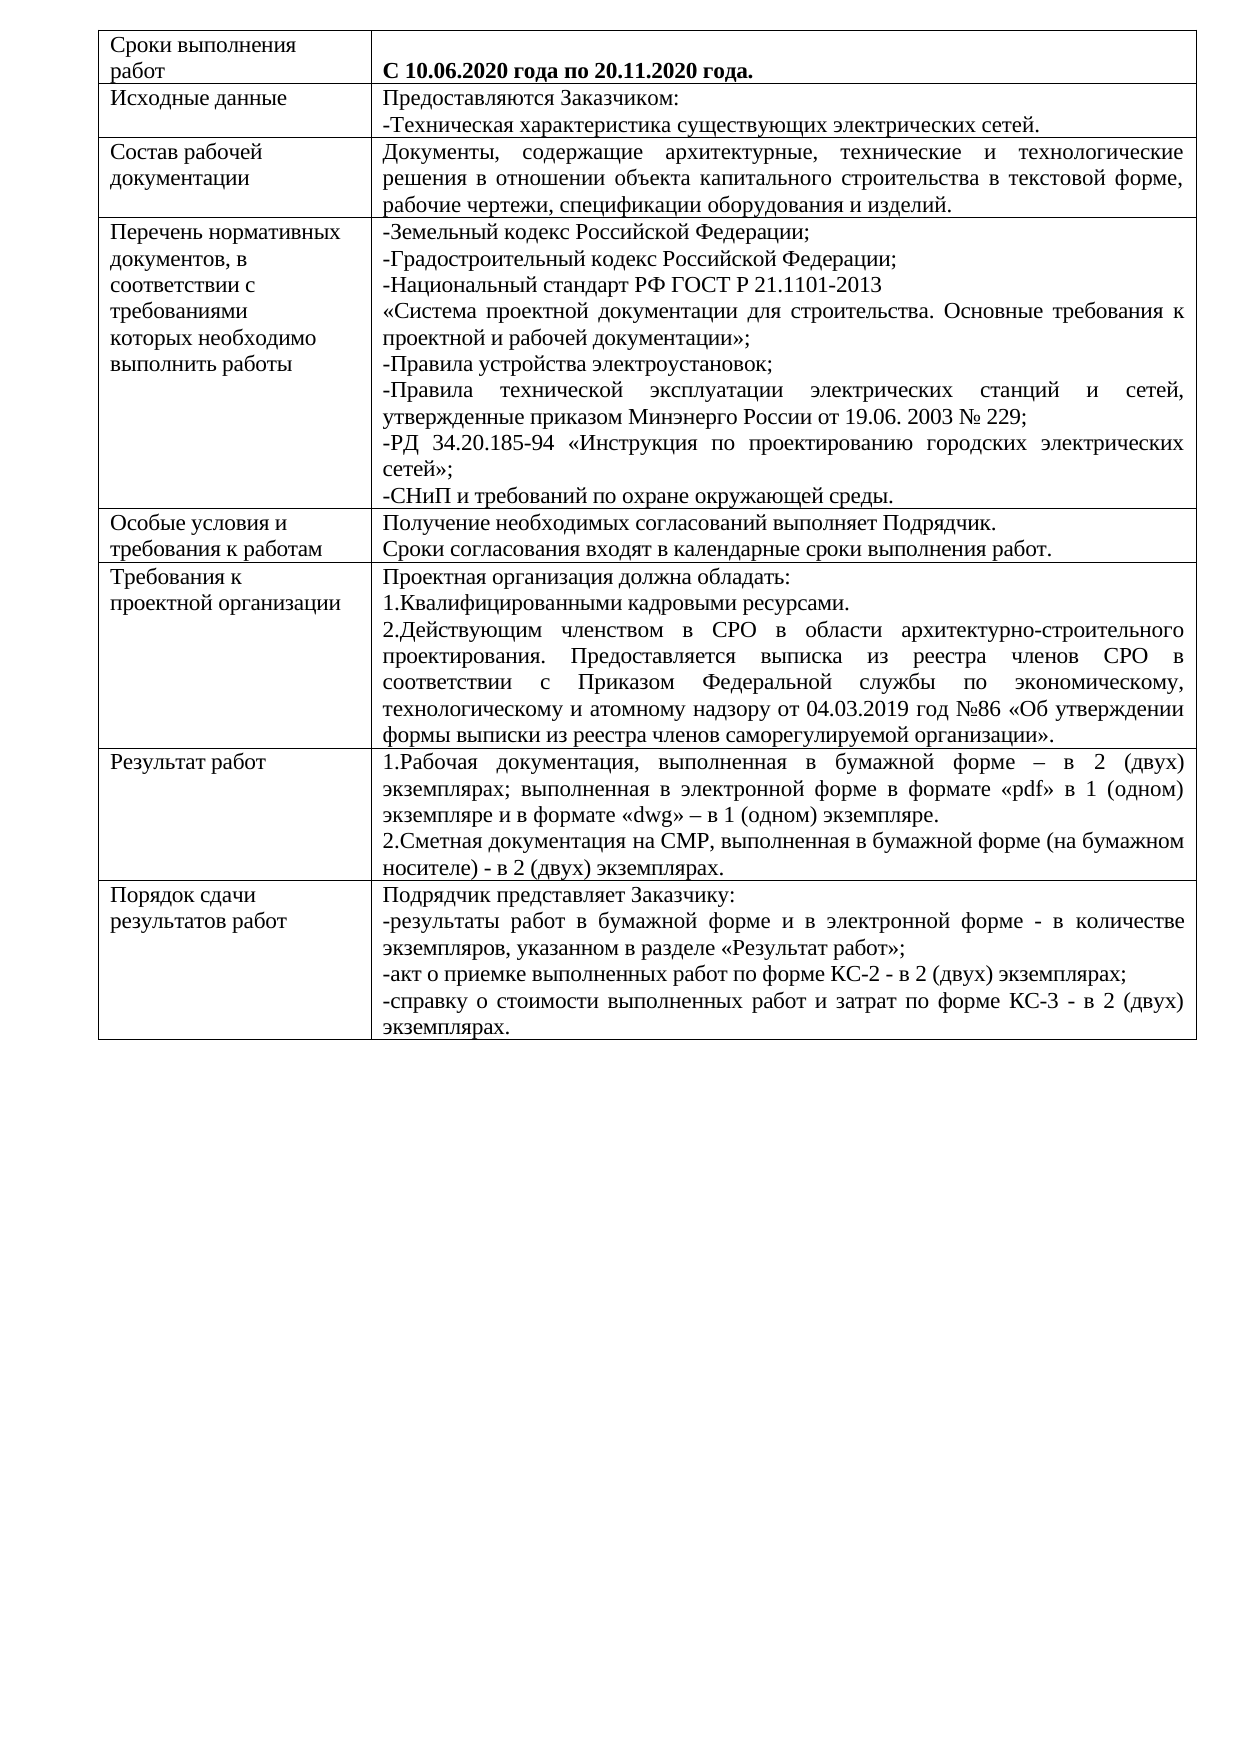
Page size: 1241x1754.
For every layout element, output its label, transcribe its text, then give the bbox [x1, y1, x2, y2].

table_cell Перечень нормативных документов, в соответствии с требованиями которых необходимо выполнить работы [99, 218, 371, 508]
table_cell Состав рабочей документации [99, 138, 371, 217]
table_cell Документы, содержащие архитектурные, технические и технологические решения в отношении объекта капитального строительства в текстовой форме, рабочие чертежи, спецификации оборудования и изделий. [372, 138, 1196, 217]
table_cell Проектная организация должна обладать: 1.Квалифицированными кадровыми ресурсами. 2.Действующим членством в СРО в области архитектурно-строительного проектирования. Предоставляется выписка из реестра членов СРО в соответствии с Приказом Федеральной службы по экономическому, технологическому и атомному надзору от 04.03.2019 год №86 «Об утверждении формы выписки из реестра членов саморегулируемой организации». [372, 563, 1196, 747]
table_cell Требования к проектной организации [99, 563, 371, 747]
table_cell Сроки выполнения работ [99, 31, 371, 83]
table_cell Получение необходимых согласований выполняет Подрядчик. Сроки согласования входят в календарные сроки выполнения работ. [372, 509, 1196, 562]
table_cell Подрядчик представляет Заказчику: -результаты работ в бумажной форме и в электронной форме - в количестве экземпляров, указанном в разделе «Результат работ»; -акт о приемке выполненных работ по форме КС-2 - в 2 (двух) экземплярах; -справку о стоимости выполненных работ и затрат по форме КС-3 - в 2 (двух) экземплярах. [372, 881, 1196, 1039]
table_cell Результат работ [99, 749, 371, 880]
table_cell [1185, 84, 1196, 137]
table_cell Порядок сдачи результатов работ [99, 881, 371, 1039]
table_cell Особые условия и требования к работам [99, 509, 371, 562]
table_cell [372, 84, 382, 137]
table_cell С 10.06.2020 года по 20.11.2020 года. [372, 31, 1196, 83]
table_cell 1.Рабочая документация, выполненная в бумажной форме – в 2 (двух) экземплярах; выполненная в электронной форме в формате «pdf» в 1 (одном) экземпляре и в формате «dwg» – в 1 (одном) экземпляре. 2.Сметная документация на СМР, выполненная в бумажной форме (на бумажном носителе) - в 2 (двух) экземплярах. [372, 749, 1196, 880]
table_cell -Земельный кодекс Российской Федерации; -Градостроительный кодекс Российской Федерации; -Национальный стандарт РФ ГОСТ Р 21.1101-2013 «Система проектной документации для строительства. Основные требования к проектной и рабочей документации»; -Правила устройства электроустановок; -Правила технической эксплуатации электрических станций и сетей, утвержденные приказом Минэнерго России от 19.06. 2003 № 229; -РД 34.20.185-94 «Инструкция по проектированию городских электрических сетей»; -СНиП и требований по охране окружающей среды. [372, 218, 1196, 508]
table_cell Исходные данные [99, 84, 371, 137]
